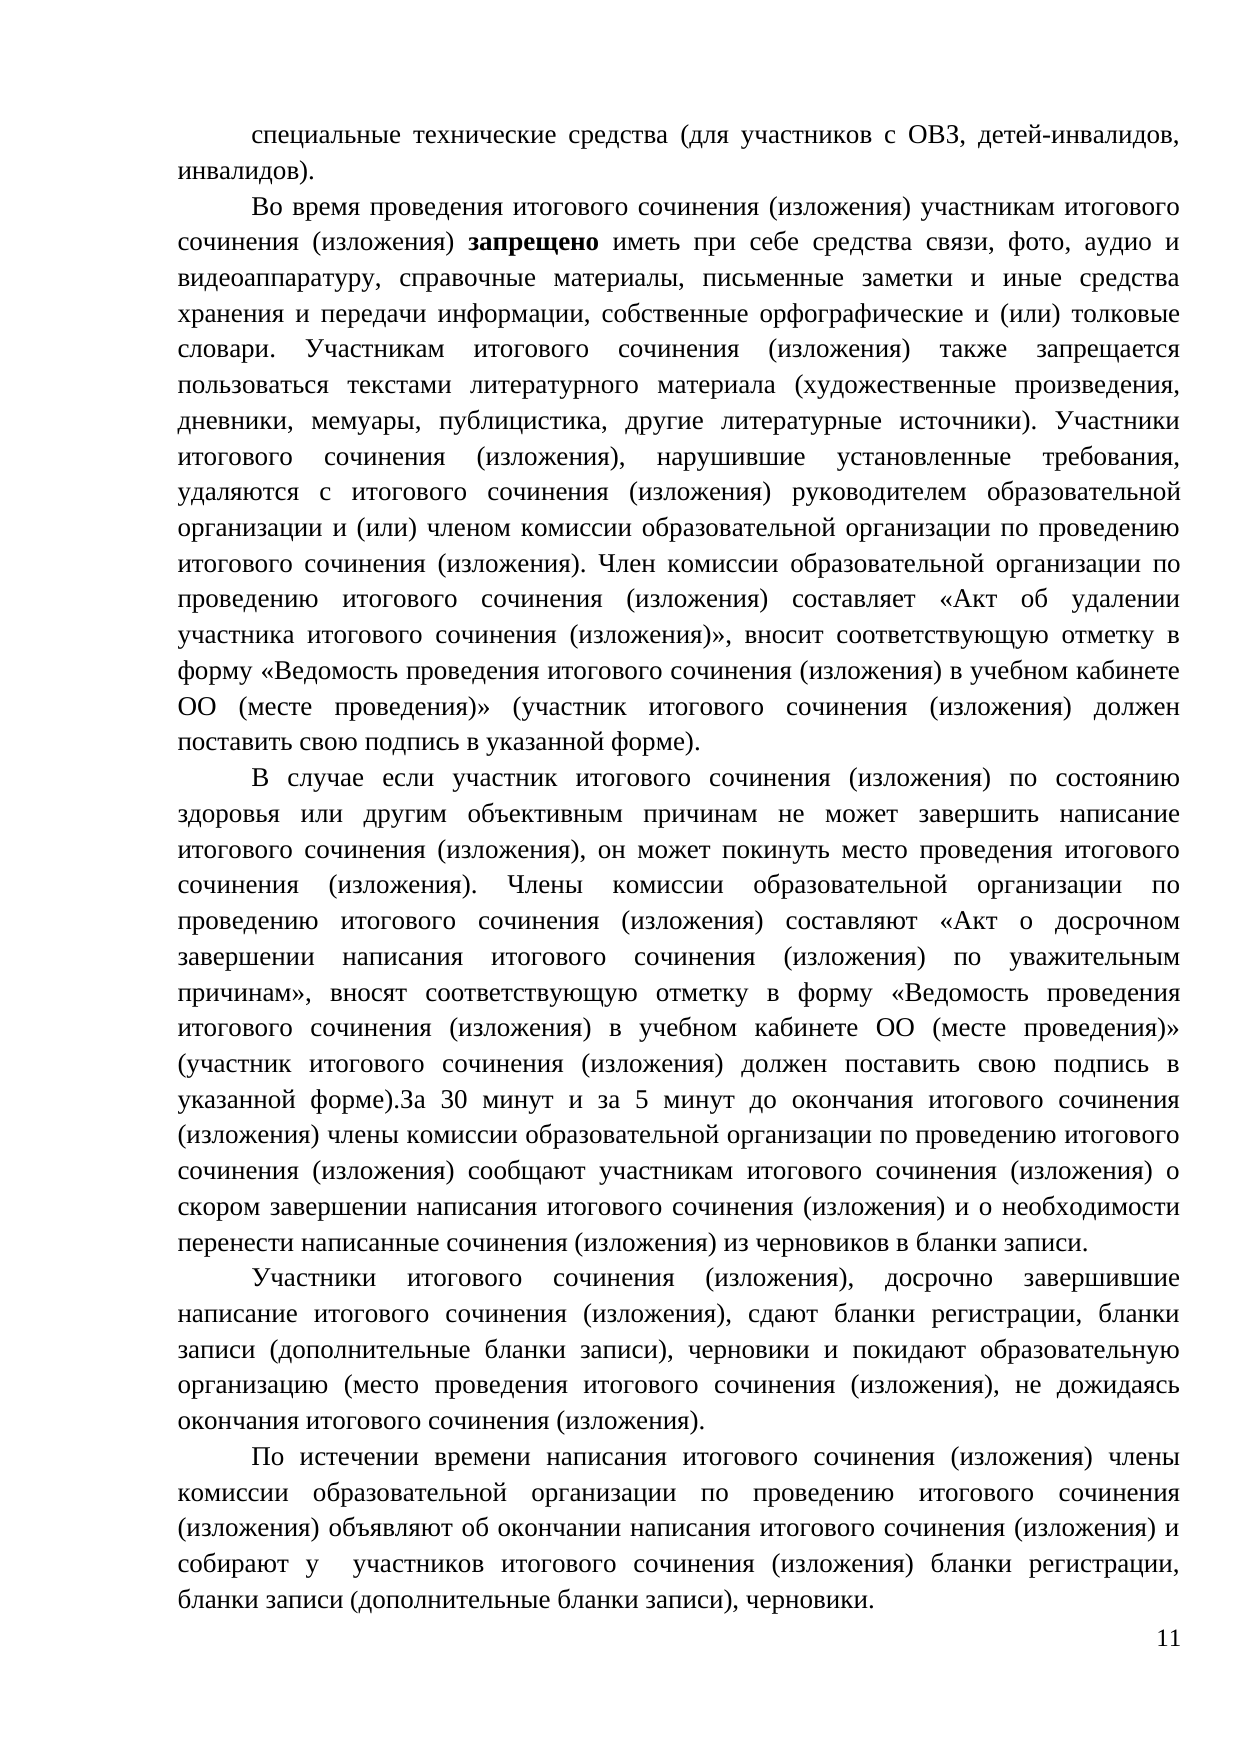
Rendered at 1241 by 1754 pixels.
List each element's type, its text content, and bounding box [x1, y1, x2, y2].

list специальные технические средства (для участников с ОВЗ, детей-инвалидов, инвалидов). [177, 118, 1181, 185]
list Во время проведения итогового сочинения (изложения) участникам итогового сочинения (изложения) запрещено иметь при себе средства связи, фото, аудио и видеоаппаратуру, справочные материалы, письменные заметки и иные средства хранения и передачи информации, собственные орфографические и (или) толковые словари. Участникам итогового сочинения (изложения) также запрещается пользоваться текстами литературного материала (художественные произведения, дневники, мемуары, публицистика, другие литературные источники). Участники итогового сочинения (изложения), нарушившие установленные требования, удаляются с итогового сочинения (изложения) руководителем образовательной организации и (или) членом комиссии образовательной организации по проведению итогового сочинения (изложения). Член комиссии образовательной организации по проведению итогового сочинения (изложения) составляет «Акт об удалении участника итогового сочинения (изложения)», вносит соответствующую отметку в форму «Ведомость проведения итогового сочинения (изложения) в учебном кабинете ОО (месте проведения)» (участник итогового сочинения (изложения) должен поставить свою подпись в указанной форме). [177, 189, 1181, 757]
list В случае если участник итогового сочинения (изложения) по состоянию здоровья или другим объективным причинам не может завершить написание итогового сочинения (изложения), он может покинуть место проведения итогового сочинения (изложения). Члены комиссии образовательной организации по проведению итогового сочинения (изложения) составляют «Акт о досрочном завершении написания итогового сочинения (изложения) по уважительным причинам», вносят соответствующую отметку в форму «Ведомость проведения итогового сочинения (изложения) в учебном кабинете ОО (месте проведения)» (участник итогового сочинения (изложения) должен поставить свою подпись в указанной форме).За 30 минут и за 5 минут до окончания итогового сочинения (изложения) члены комиссии образовательной организации по проведению итогового сочинения (изложения) сообщают участникам итогового сочинения (изложения) о скором завершении написания итогового сочинения (изложения) и о необходимости перенести написанные сочинения (изложения) из черновиков в бланки записи. [177, 761, 1181, 1257]
list По истечении времени написания итогового сочинения (изложения) члены комиссии образовательной организации по проведению итогового сочинения (изложения) объявляют об окончании написания итогового сочинения (изложения) и собирают у участников итогового сочинения (изложения) бланки регистрации, бланки записи (дополнительные бланки записи), черновики. [177, 1440, 1181, 1614]
list Участники итогового сочинения (изложения), досрочно завершившие написание итогового сочинения (изложения), сдают бланки регистрации, бланки записи (дополнительные бланки записи), черновики и покидают образовательную организацию (место проведения итогового сочинения (изложения), не дожидаясь окончания итогового сочинения (изложения). [177, 1261, 1181, 1436]
